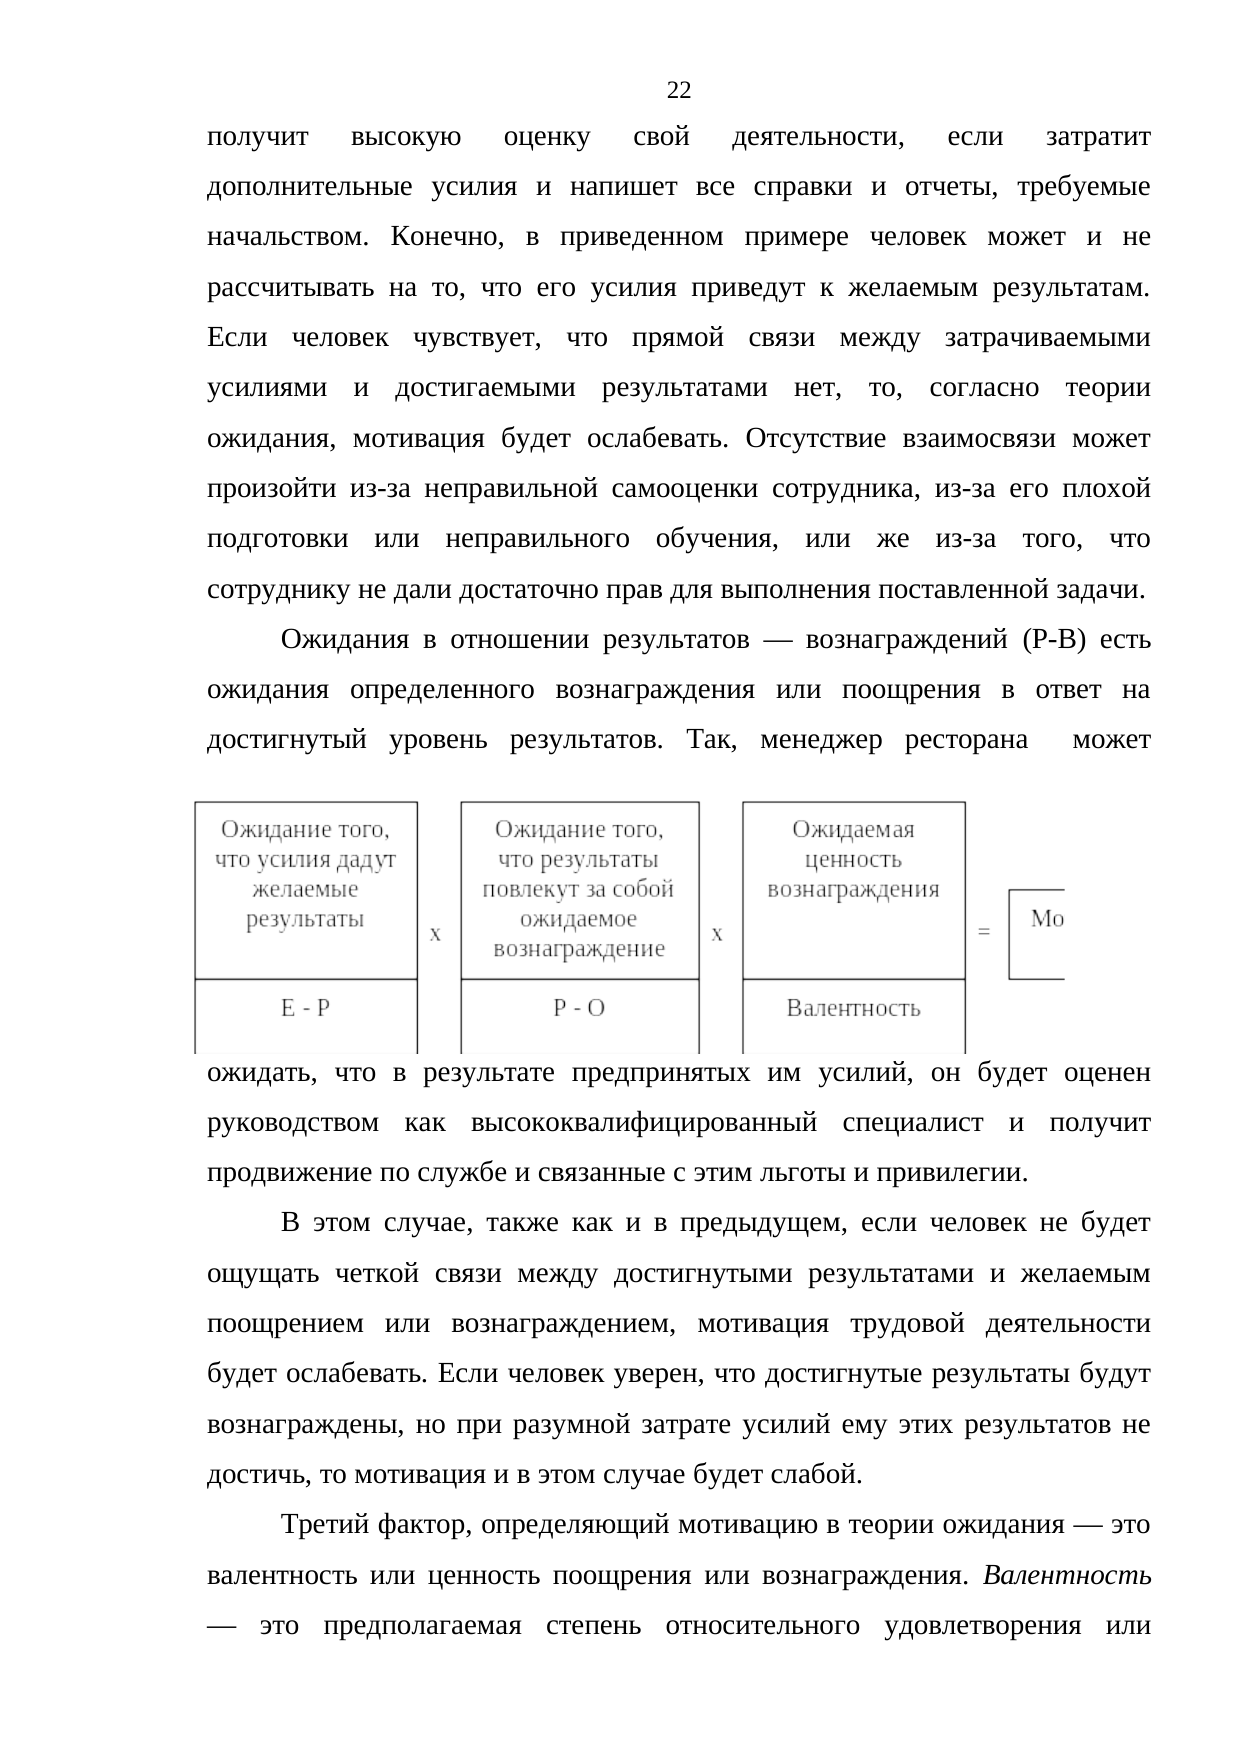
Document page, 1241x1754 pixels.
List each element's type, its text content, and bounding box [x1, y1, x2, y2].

text Ожидания в отношении результатов — вознаграждений (Р-В) есть ожидания определенного вознаграждения или поощрения в ответ на достигнутый уровень результатов. Так, менеджер ресторана может ожидать, что в результате предпринятых им усилий, он будет оценен руководством как высококвалифицированный специалист и получит продвижение по службе и связанные с этим льготы и привилегии. [207, 621, 1152, 1188]
text В этом случае, также как и в предыдущем, если человек не будет ощущать четкой связи между достигнутыми результатами и желаемым поощрением или вознаграждением, мотивация трудовой деятельности будет ослабевать. Если человек уверен, что достигнутые результаты будут вознаграждены, но при разумной затрате усилий ему этих результатов не достичь, то мотивация и в этом случае будет слабой. [207, 1205, 1152, 1490]
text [207, 1507, 1152, 1641]
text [207, 118, 1152, 604]
